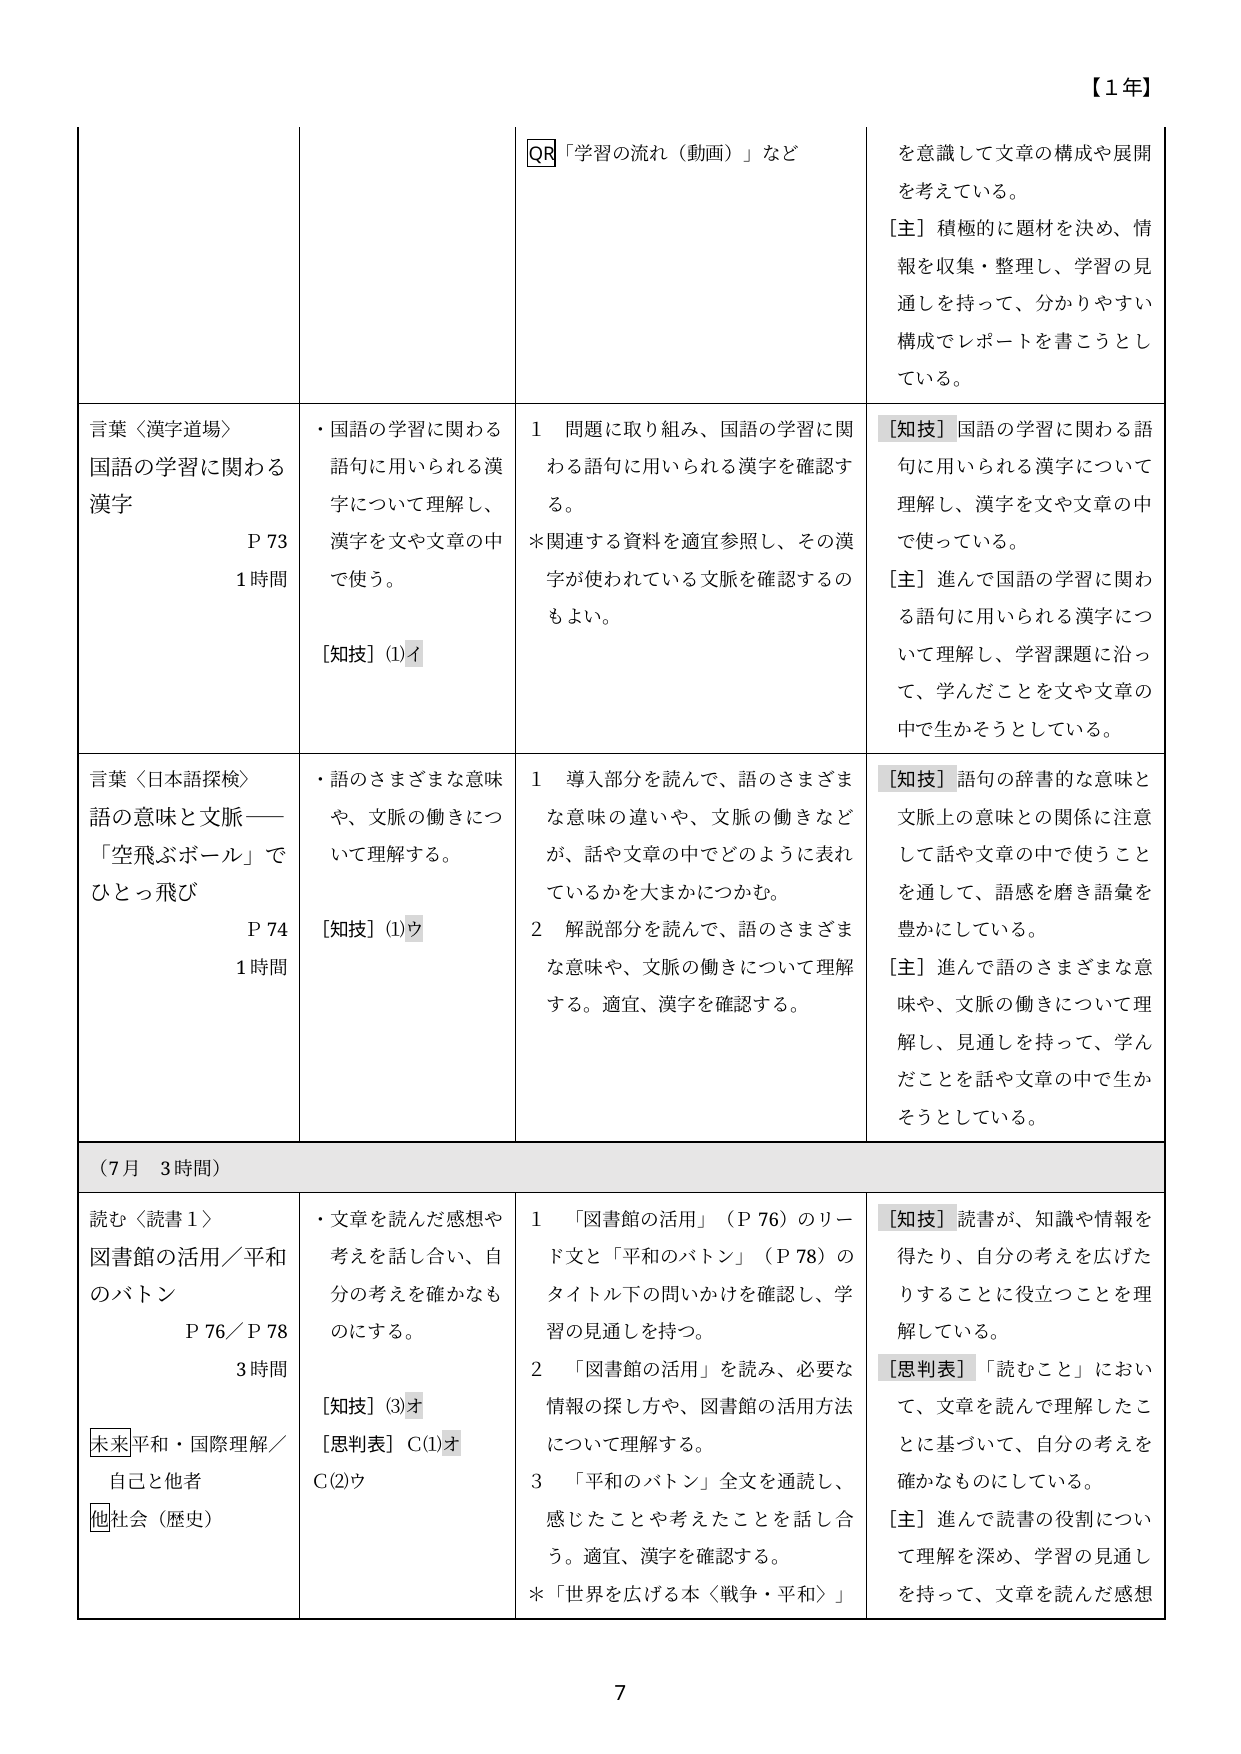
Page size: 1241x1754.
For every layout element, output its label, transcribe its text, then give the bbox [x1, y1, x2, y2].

table_cell 言葉〈漢字道場〉 国語の学習に関わる漢字 Ｐ73 1時間 [79, 404, 299, 753]
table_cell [300, 1193, 515, 1618]
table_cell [516, 127, 866, 402]
table_cell ・国語の学習に関わる語句に用いられる漢字について理解し、漢字を文や文章の中で使う。 ［知技］⑴イ [300, 404, 515, 753]
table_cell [867, 1193, 1164, 1618]
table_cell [300, 127, 515, 402]
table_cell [79, 127, 299, 402]
table_cell ・語のさまざまな意味や、文脈の働きについて理解する。 ［知技］⑴ウ [300, 754, 515, 1141]
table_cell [516, 1193, 866, 1618]
table_cell １ 問題に取り組み、国語の学習に関わる語句に用いられる漢字を確認する。 ＊関連する資料を適宜参照し、その漢字が使われている文脈を確認するのもよい。 [516, 404, 866, 753]
table_cell 言葉〈日本語探検〉 語の意味と文脈―「空飛ぶボール」でひとっ飛び Ｐ74 1時間 [79, 754, 299, 1141]
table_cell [79, 1193, 299, 1618]
table_cell １ 導入部分を読んで、語のさまざまな意味の違いや、文脈の働きなどが、話や文章の中でどのように表れているかを大まかにつかむ。 ２ 解説部分を読んで、語のさまざまな意味や、文脈の働きについて理解する。適宜、漢字を確認する。 [516, 754, 866, 1141]
table_cell （7月 3時間） [79, 1143, 1164, 1192]
table_cell ［知技］国語の学習に関わる語句に用いられる漢字について理解し、漢字を文や文章の中で使っている。 ［主］進んで国語の学習に関わる語句に用いられる漢字について理解し、学習課題に沿って、学んだことを文や文章の中で生かそうとしている。 [867, 404, 1164, 753]
table_cell ［知技］語句の辞書的な意味と文脈上の意味との関係に注意して話や文章の中で使うことを通して、語感を磨き語彙を豊かにしている。 ［主］進んで語のさまざまな意味や、文脈の働きについて理解し、見通しを持って、学んだことを話や文章の中で生かそうとしている。 [867, 754, 1164, 1141]
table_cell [867, 127, 1164, 402]
